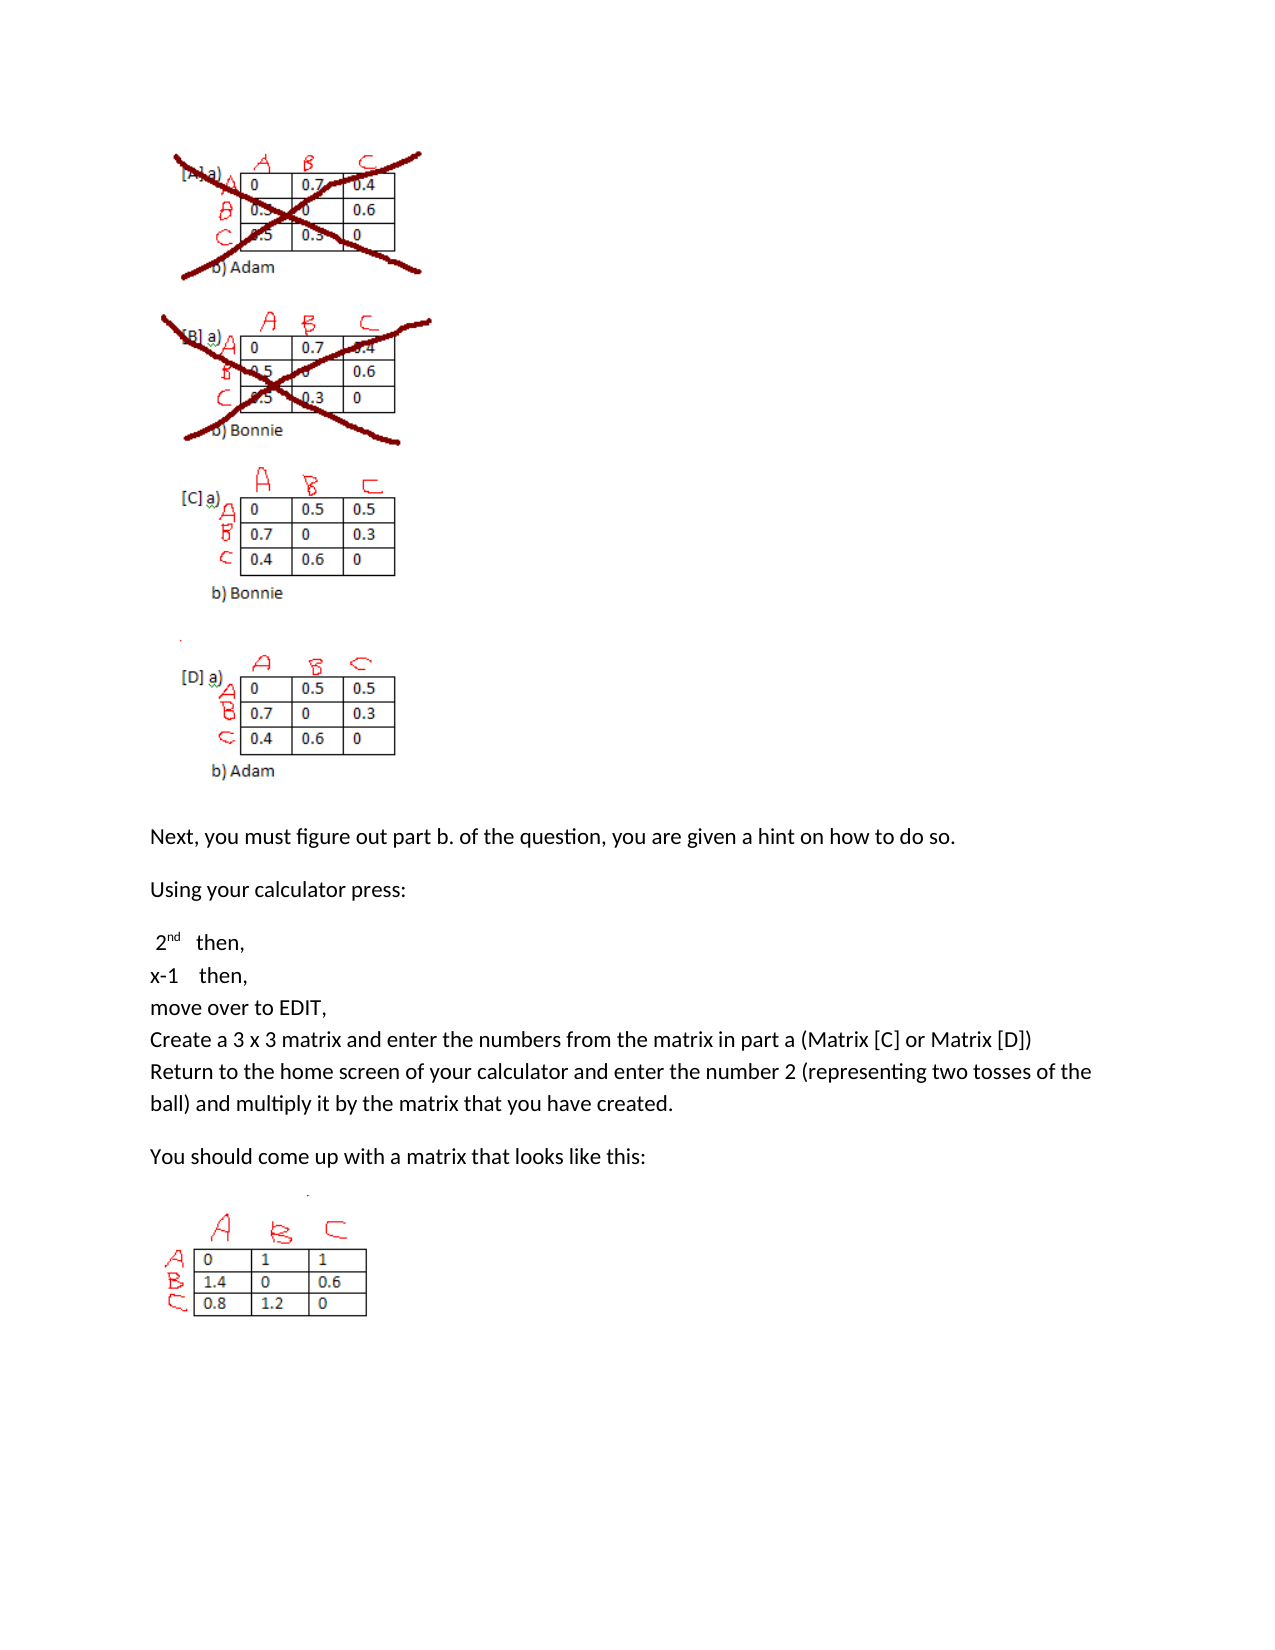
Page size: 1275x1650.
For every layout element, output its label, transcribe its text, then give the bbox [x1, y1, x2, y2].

text You should come up with a matrix that looks like this: [150, 1142, 1125, 1171]
text Next, you must figure out part b. of the question, you are given a hint on how to do so. [150, 822, 1125, 851]
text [150, 1196, 1125, 1478]
text 2nd then, x-1 then, move over to EDIT, Create a 3 x 3 matrix and enter the numbers from the matrix in part a (Matrix [C] or Matrix [D]) Return to the home screen of your calculator and enter the number 2 (representing two tosses of the ball) and multiply it by the matrix that you have created. [150, 928, 1125, 1117]
picture [150, 1195, 382, 1349]
text Using your calculator press: [150, 876, 1125, 903]
picture [150, 150, 438, 798]
